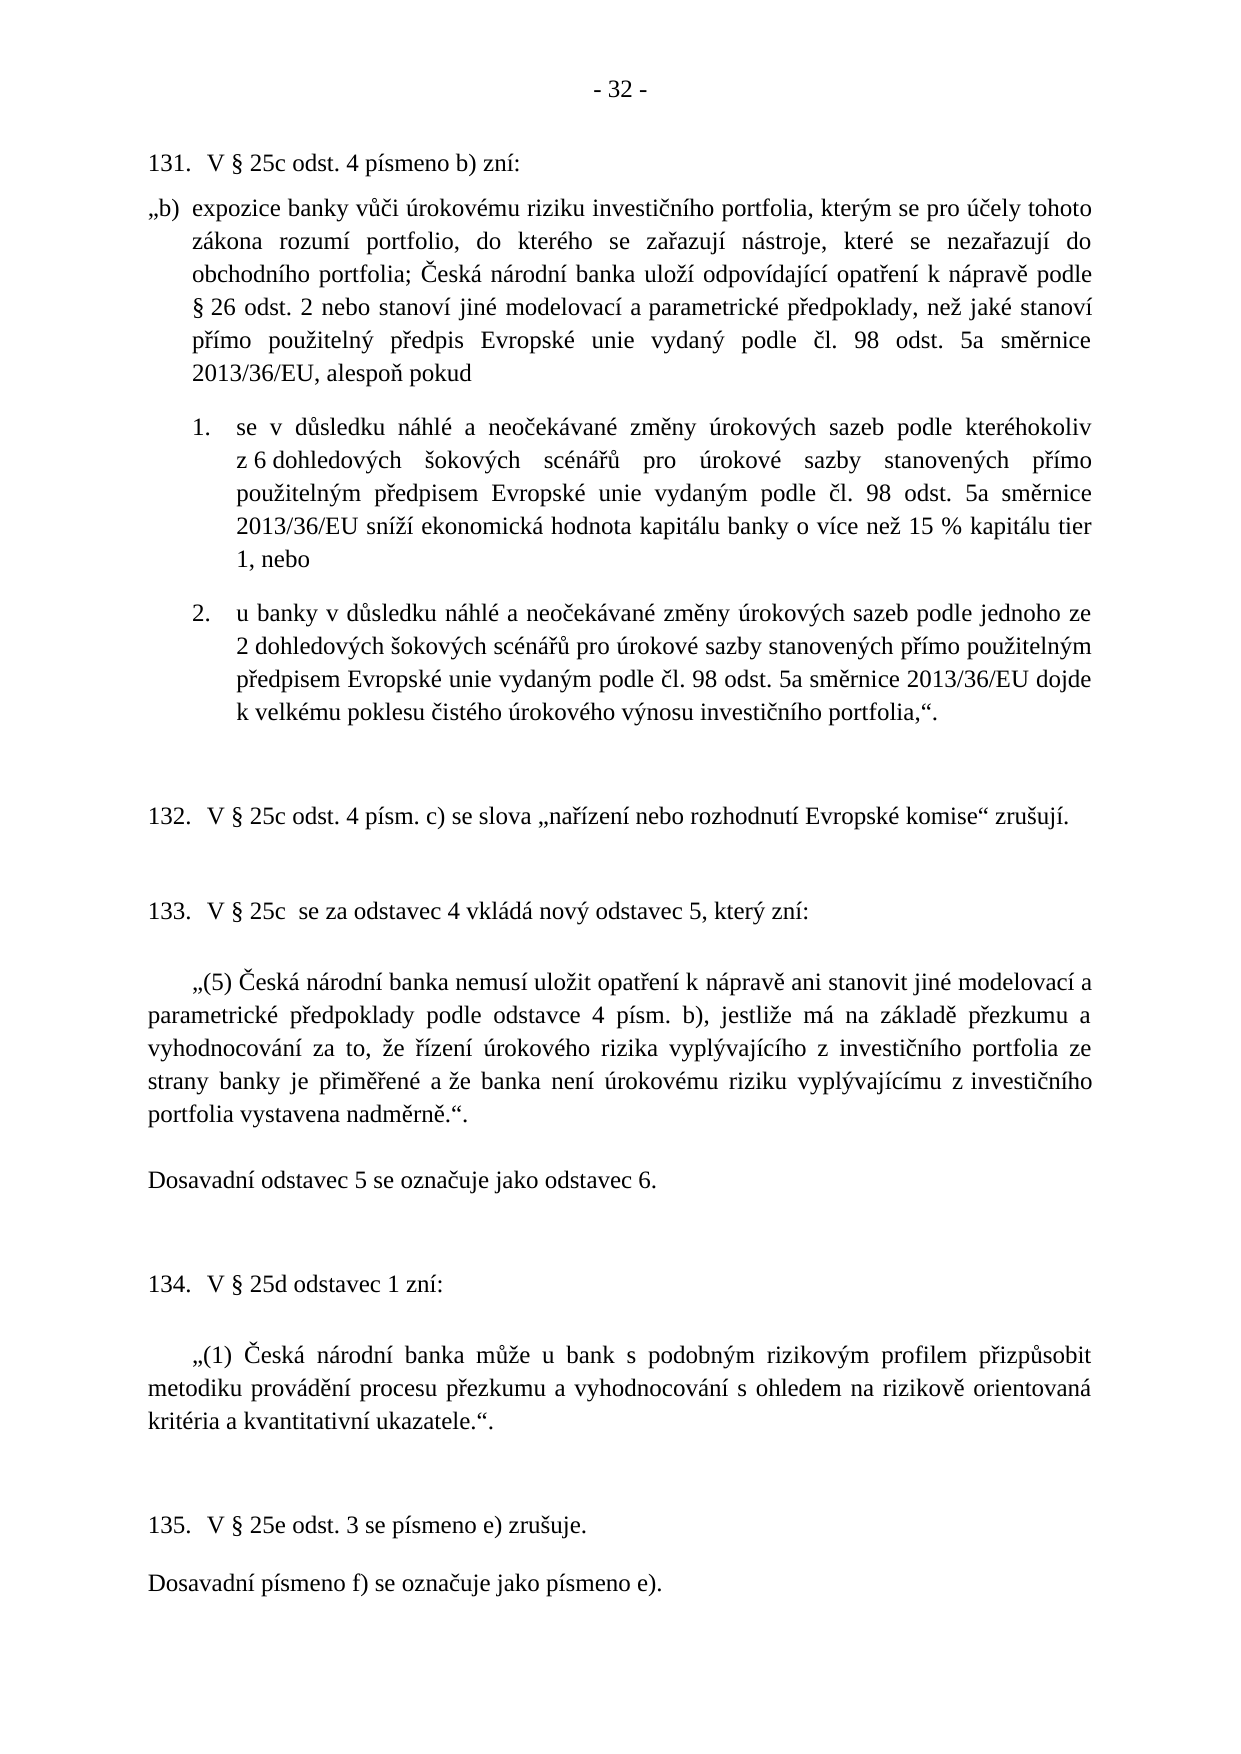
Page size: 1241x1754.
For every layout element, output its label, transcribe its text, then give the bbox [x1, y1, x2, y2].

text Dosavadní písmeno f) se označuje jako písmeno e). [148, 1568, 1093, 1596]
text V § 25e odst. 3 se písmeno e) zrušuje. [148, 1510, 1093, 1538]
text se v důsledku náhlé a neočekávané změny úrokových sazeb podle kteréhokoliv z 6 dohledových šokových scénářů pro úrokové sazby stanovených přímo použitelným předpisem Evropské unie vydaným podle čl. 98 odst. 5a směrnice 2013/36/EU sníží ekonomická hodnota kapitálu banky o více než 15 % kapitálu tier 1, nebo [192, 412, 1093, 573]
text V § 25c odst. 4 písm. c) se slova „nařízení nebo rozhodnutí Evropské komise“ zrušují. [148, 801, 1093, 830]
text u banky v důsledku náhlé a neočekávané změny úrokových sazeb podle jednoho ze 2 dohledových šokových scénářů pro úrokové sazby stanovených přímo použitelným předpisem Evropské unie vydaným podle čl. 98 odst. 5a směrnice 2013/36/EU dojde k velkému poklesu čistého úrokového výnosu investičního portfolia,“. [192, 598, 1093, 726]
text „(5) Česká národní banka nemusí uložit opatření k nápravě ani stanovit jiné modelovací a parametrické předpoklady podle odstavce 4 písm. b), jestliže má na základě přezkumu a vyhodnocování za to, že řízení úrokového rizika vyplývajícího z investičního portfolia ze strany banky je přiměřené a že banka není úrokovému riziku vyplývajícímu z investičního portfolia vystavena nadměrně.“. [148, 967, 1093, 1128]
text Dosavadní odstavec 5 se označuje jako odstavec 6. [148, 1165, 1093, 1194]
text V § 25c se za odstavec 4 vkládá nový odstavec 5, který zní: [148, 896, 1093, 925]
text „b) expozice banky vůči úrokovému riziku investičního portfolia, kterým se pro účely tohoto zákona rozumí portfolio, do kterého se zařazují nástroje, které se nezařazují do obchodního portfolia; Česká národní banka uloží odpovídající opatření k nápravě podle § 26 odst. 2 nebo stanoví jiné modelovací a parametrické předpoklady, než jaké stanoví přímo použitelný předpis Evropské unie vydaný podle čl. 98 odst. 5a směrnice 2013/36/EU, alespoň pokud [148, 193, 1093, 387]
text „(1) Česká národní banka může u bank s podobným rizikovým profilem přizpůsobit metodiku provádění procesu přezkumu a vyhodnocování s ohledem na rizikově orientovaná kritéria a kvantitativní ukazatele.“. [148, 1340, 1093, 1434]
text V § 25c odst. 4 písmeno b) zní: [148, 148, 1093, 176]
text V § 25d odstavec 1 zní: [148, 1269, 1093, 1298]
